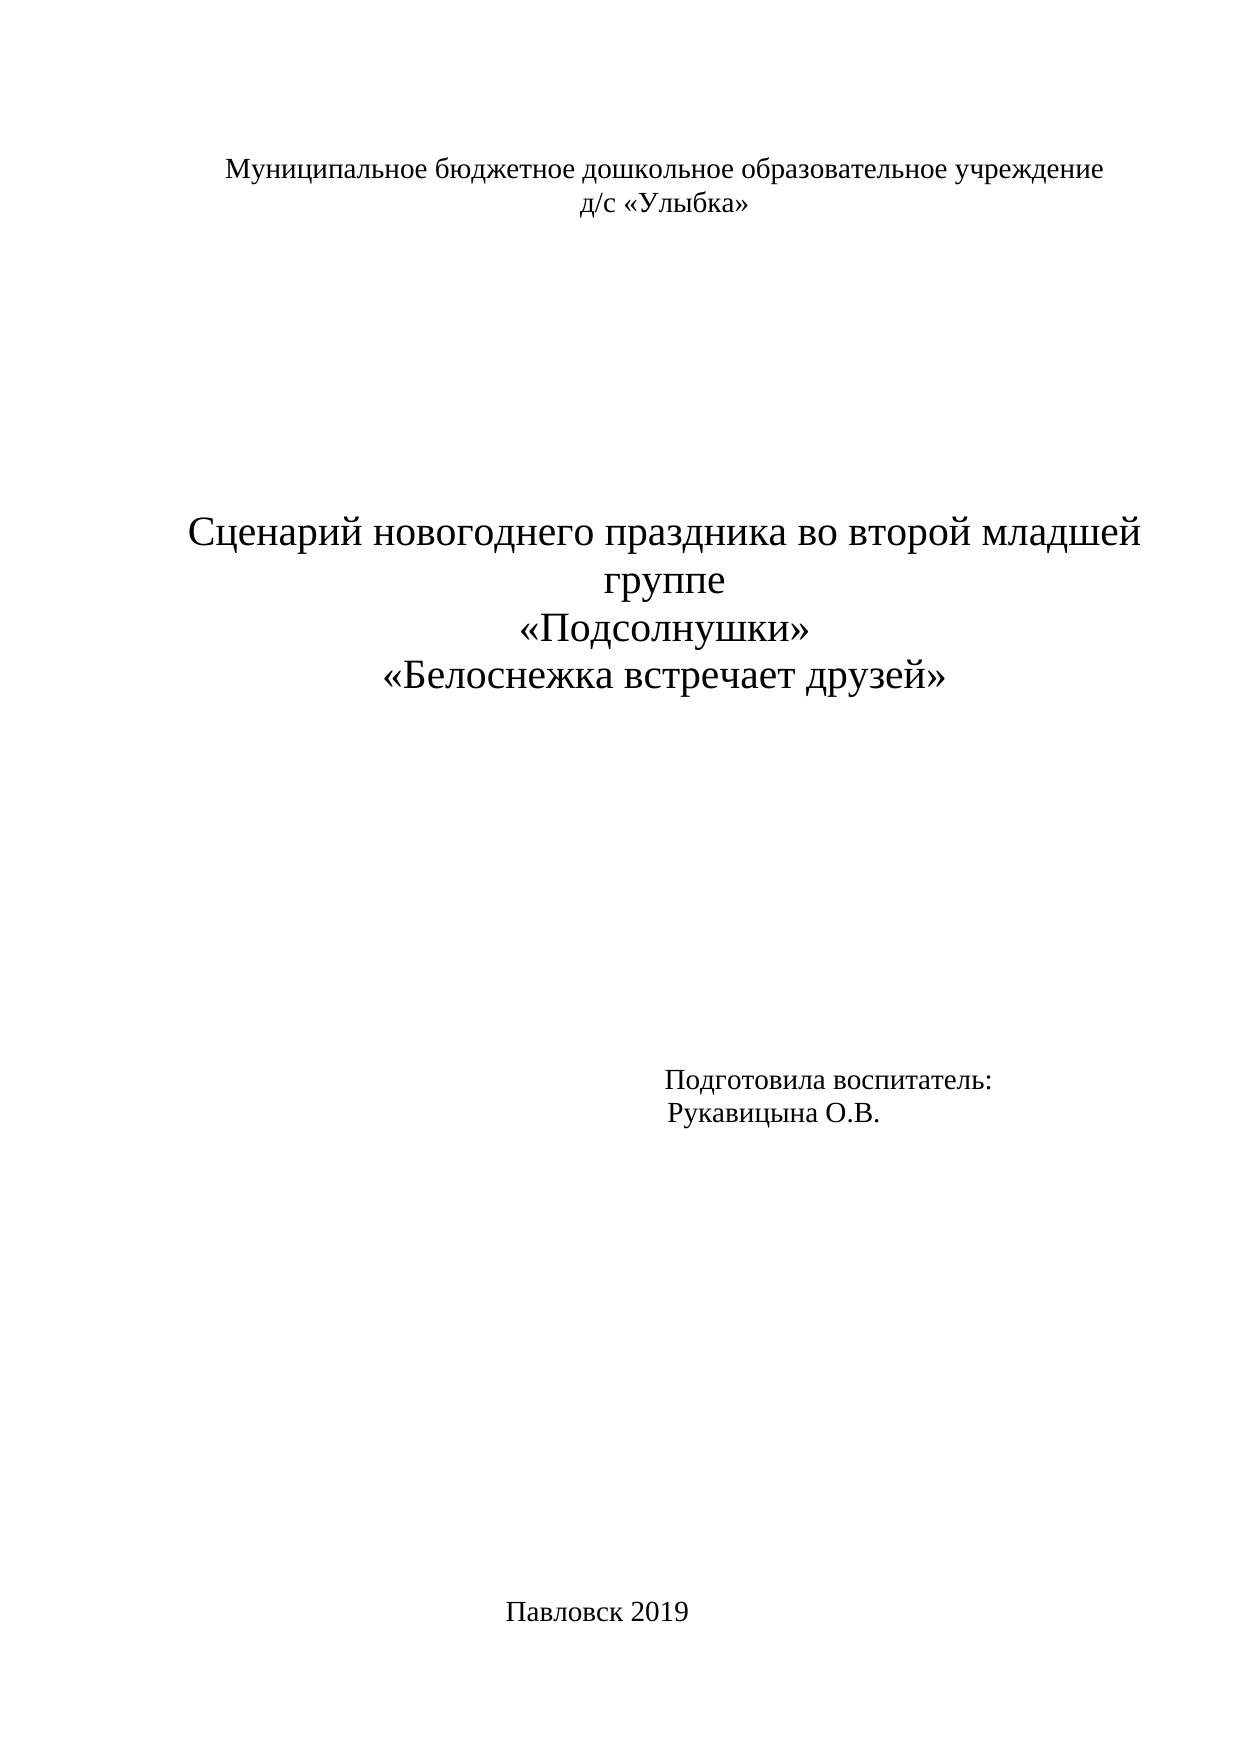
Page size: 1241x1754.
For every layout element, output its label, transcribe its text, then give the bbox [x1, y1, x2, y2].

text Муниципальное бюджетное дошкольное образовательное учреждение [177, 152, 1152, 185]
text Подготовила воспитатель: [177, 1062, 1152, 1096]
text Сценарий новогоднего праздника во второй младшей группе [177, 506, 1152, 602]
text д/с «Улыбка» [177, 185, 1152, 219]
text «Белоснежка встречает друзей» [177, 650, 1152, 698]
text Рукавицына О.В. [177, 1096, 1152, 1129]
text «Подсолнушки» [177, 602, 1152, 650]
text Павловск 2019 [177, 1594, 1152, 1627]
